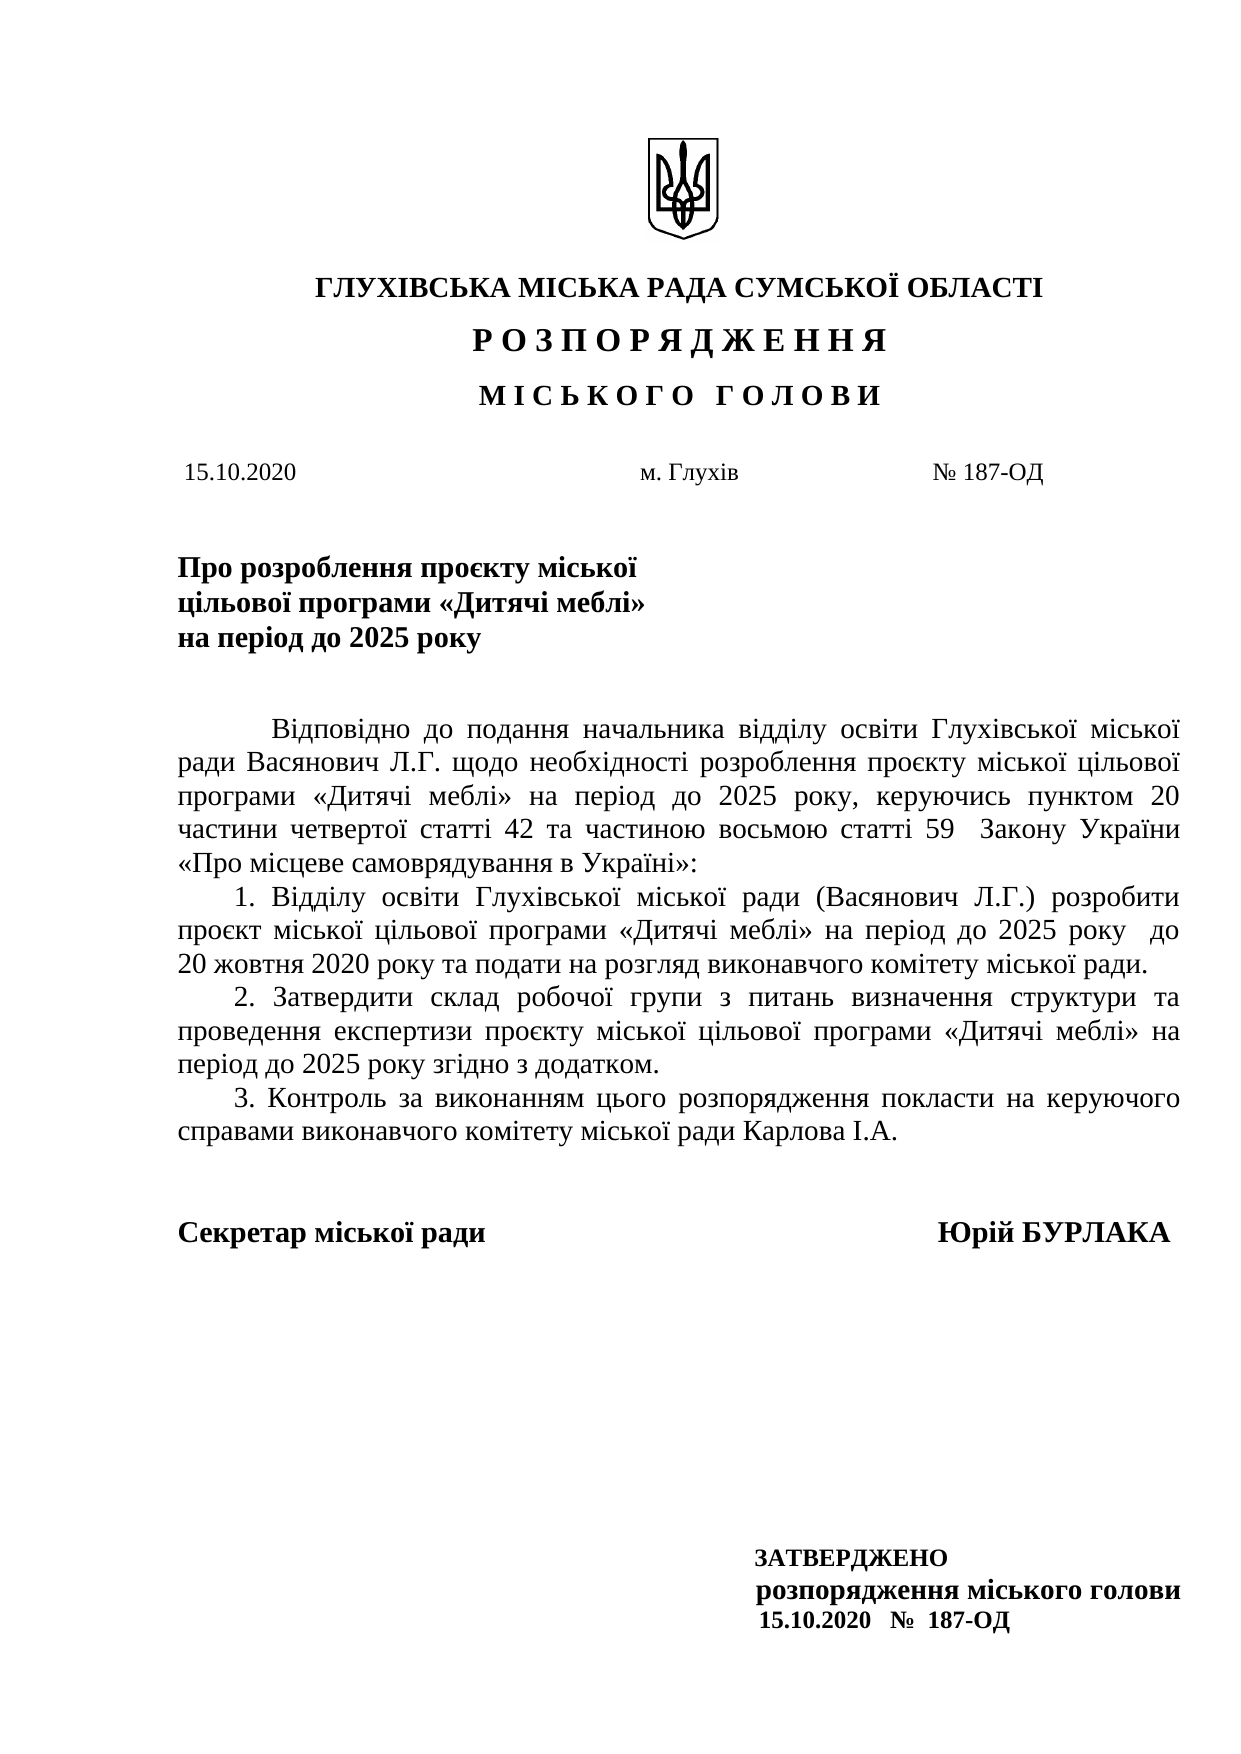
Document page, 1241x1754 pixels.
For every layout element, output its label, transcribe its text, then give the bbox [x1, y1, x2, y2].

text 2. Затвердити склад робочої групи з питань визначення структури та проведення експертизи проєкту міської цільової програми «Дитячі меблі» на період до 2025 року згідно з додатком. [177, 979, 1181, 1080]
text Відповідно до подання начальника відділу освіти Глухівської міської ради Васянович Л.Г. щодо необхідності розроблення проєкту міської цільової програми «Дитячі меблі» на період до 2025 року, керуючись пунктом 20 частини четвертої статті 42 та частиною восьмою статті 59 Закону України «Про місцеве самоврядування в Україні»: [177, 711, 1181, 879]
text 1. Відділу освіти Глухівської міської ради (Васянович Л.Г.) розробити проєкт міської цільової програми «Дитячі меблі» на період до 2025 року до 20 жовтня 2020 року та подати на розгляд виконавчого комітету міської ради. [177, 879, 1181, 979]
subtitle розпорядження міського голови [177, 1572, 1181, 1606]
subtitle Р О З П О Р Я Д Ж Е Н Н Я [177, 321, 1181, 359]
picture [646, 136, 721, 242]
subtitle М І С Ь К О Г О Г О Л О В И [177, 378, 1181, 412]
text 15.10.2020 № 187-ОД [177, 1606, 1181, 1634]
text 3. Контроль за виконанням цього розпорядження покласти на керуючого справами виконавчого комітету міської ради Карлова І.А. [177, 1080, 1181, 1147]
text 15.10.2020 м. Глухів № 187-ОД [177, 457, 1181, 486]
subtitle ЗАТВЕРДЖЕНО [177, 1543, 1181, 1572]
text Секретар міської ради Юрій БУРЛАКА [177, 1214, 1181, 1249]
subtitle цільової програми «Дитячі меблі» [177, 584, 1181, 619]
subtitle Про розроблення проєкту міської [177, 549, 1181, 584]
text ГЛУХІВСЬКА МІСЬКА РАДА СУМСЬКОЇ ОБЛАСТІ [177, 270, 1181, 304]
subtitle на період до 2025 року [177, 619, 1181, 653]
